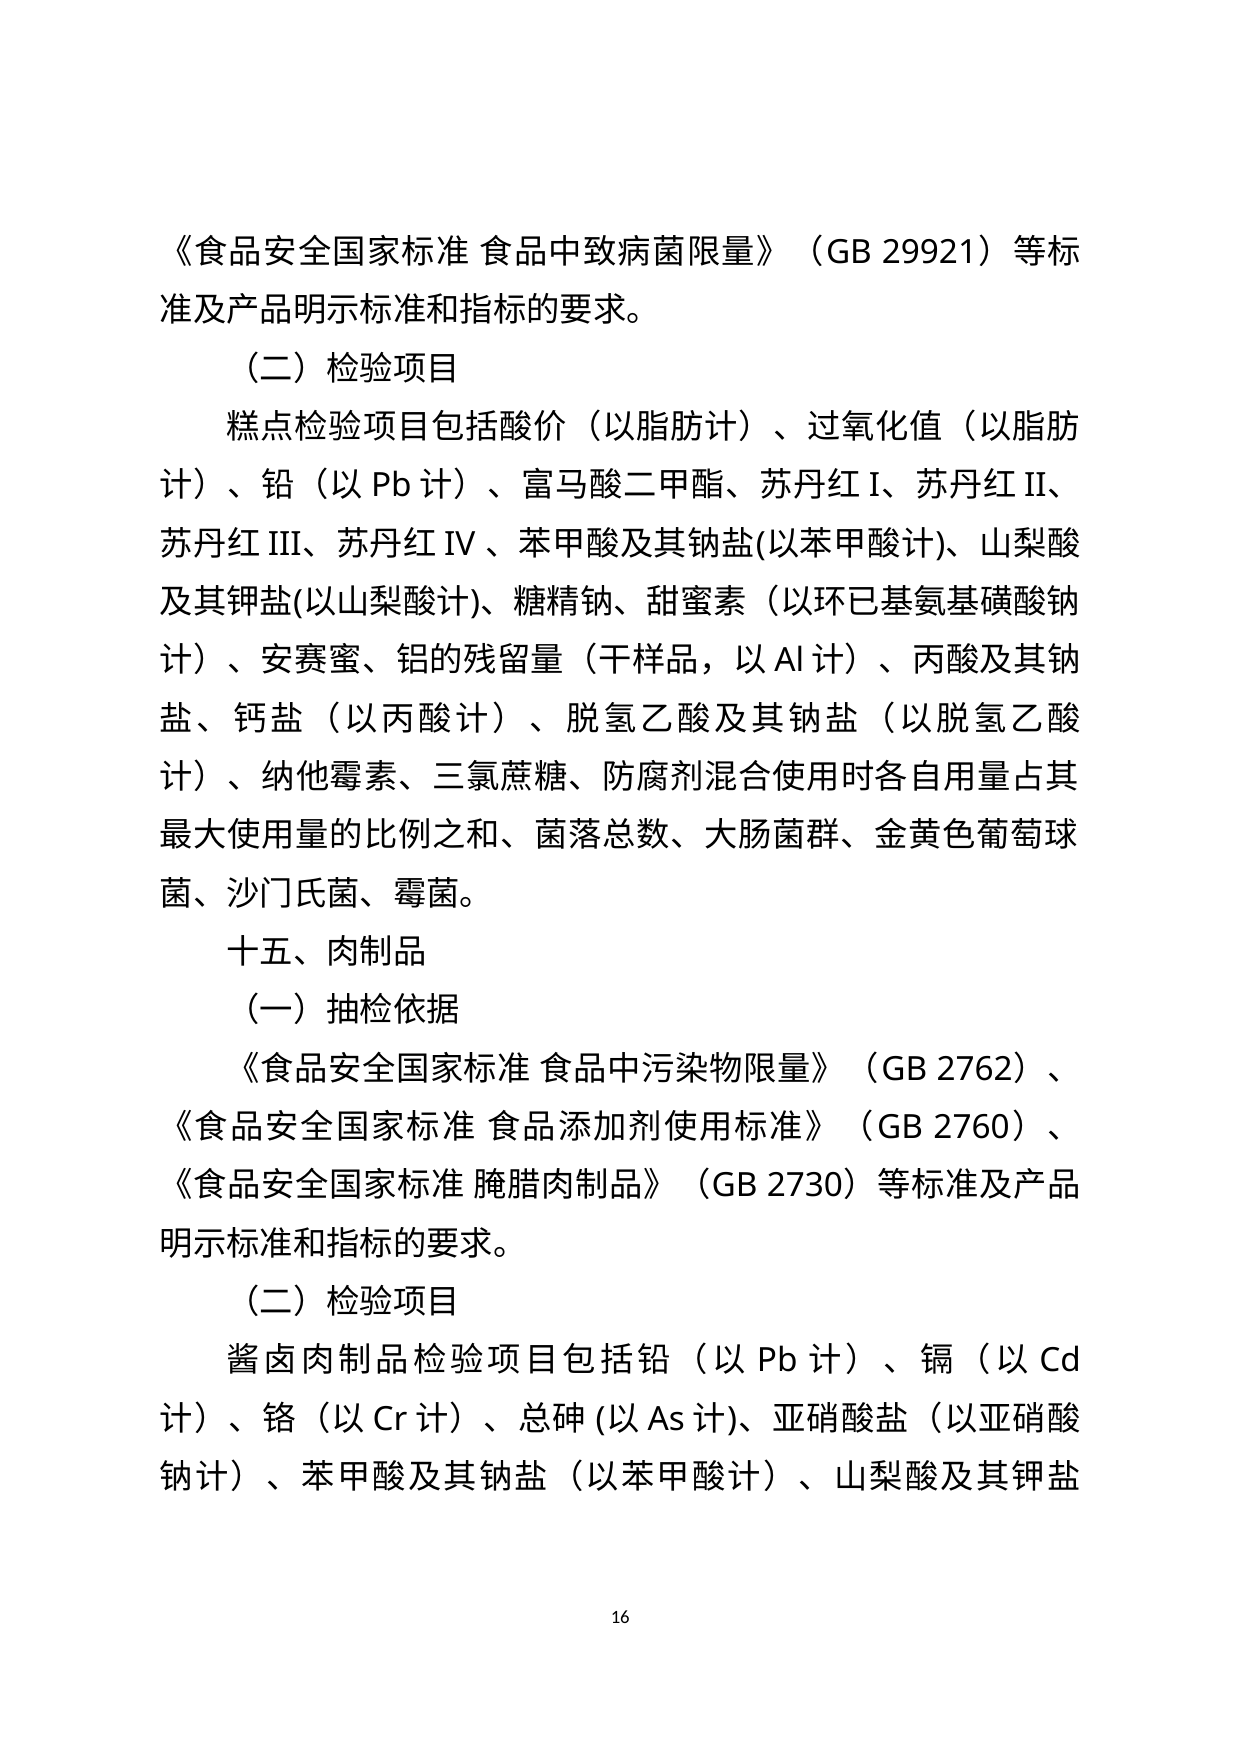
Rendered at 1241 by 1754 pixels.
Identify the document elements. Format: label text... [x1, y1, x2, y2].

list 糕点检验项目包括酸价（以脂肪计）、过氧化值（以脂肪计）、铅（以Pb计）、富马酸二甲酯、苏丹红I、苏丹红II、苏丹红III、苏丹红IV 、苯甲酸及其钠盐(以苯甲酸计)、山梨酸及其钾盐(以山梨酸计)、糖精钠、甜蜜素（以环已基氨基磺酸钠计）、安赛蜜、铝的残留量（干样品，以Al计）、丙酸及其钠盐、钙盐（以丙酸计）、脱氢乙酸及其钠盐（以脱氢乙酸计）、纳他霉素、三氯蔗糖、防腐剂混合使用时各自用量占其最大使用量的比例之和、菌落总数、大肠菌群、金黄色葡萄球菌、沙门氏菌、霉菌。 [159, 392, 1081, 917]
list 十五、肉制品 [159, 917, 1081, 975]
list （二）检验项目 [159, 333, 1081, 392]
list （一）抽检依据 [159, 975, 1081, 1033]
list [159, 1325, 1081, 1500]
list （二）检验项目 [159, 1267, 1081, 1325]
text 《食品安全国家标准 食品中污染物限量》（GB 2762）、《食品安全国家标准 食品添加剂使用标准》（GB 2760）、《食品安全国家标准 腌腊肉制品》（GB 2730）等标准及产品明示标准和指标的要求。 [159, 1033, 1081, 1267]
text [159, 217, 1081, 333]
